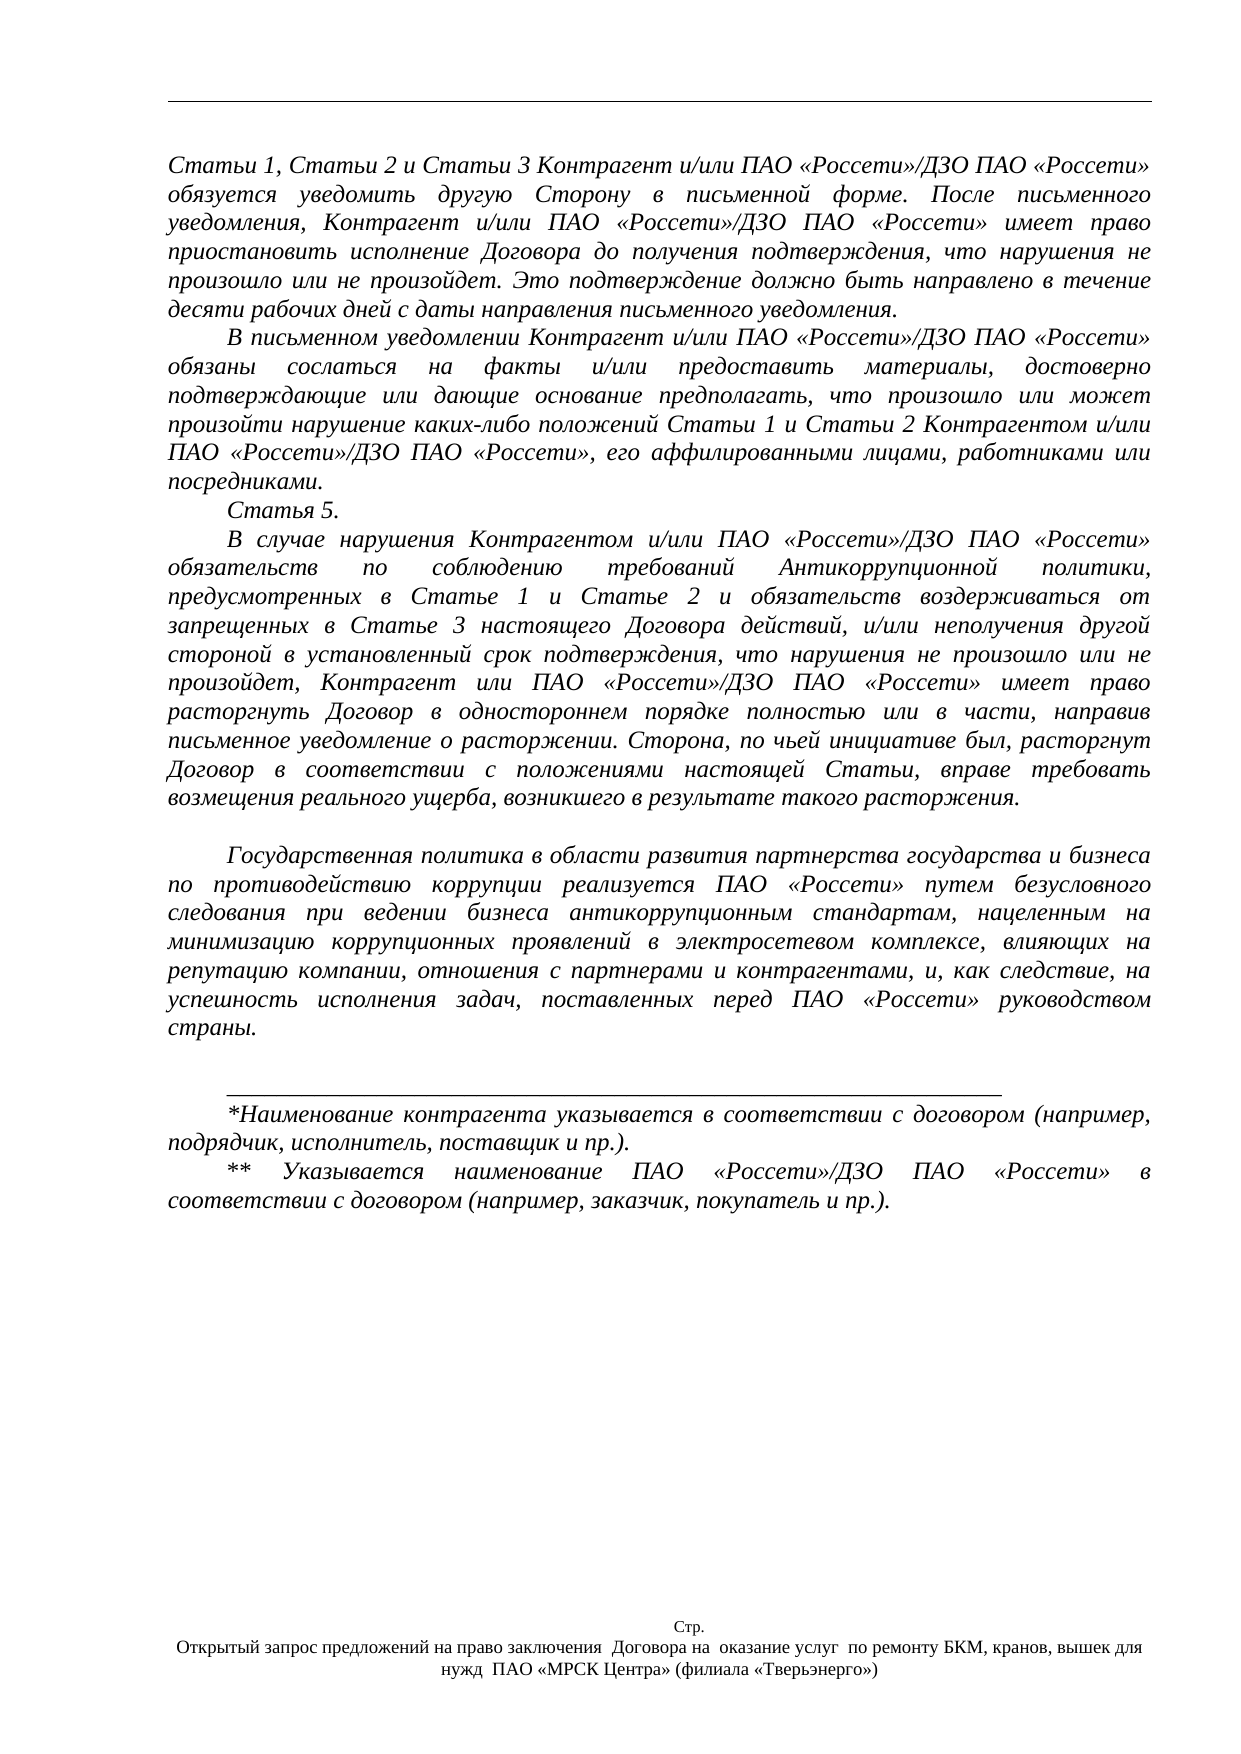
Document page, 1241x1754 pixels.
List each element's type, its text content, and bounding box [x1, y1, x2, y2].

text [168, 150, 1152, 322]
text В письменном уведомлении Контрагент и/или ПАО «Россети»/ДЗО ПАО «Россети» обязаны сослаться на факты и/или предоставить материалы, достоверно подтверждающие или дающие основание предполагать, что произошло или может произойти нарушение каких-либо положений Статьи 1 и Статьи 2 Контрагентом и/или ПАО «Россети»/ДЗО ПАО «Россети», его аффилированными лицами, работниками или посредниками. [168, 322, 1152, 495]
text В случае нарушения Контрагентом и/или ПАО «Россети»/ДЗО ПАО «Россети» обязательств по соблюдению требований Антикоррупционной политики, предусмотренных в Статье 1 и Статье 2 и обязательств воздерживаться от запрещенных в Статье 3 настоящего Договора действий, и/или неполучения другой стороной в установленный срок подтверждения, что нарушения не произошло или не произойдет, Контрагент или ПАО «Россети»/ДЗО ПАО «Россети» имеет право расторгнуть Договор в одностороннем порядке полностью или в части, направив письменное уведомление о расторжении. Сторона, по чьей инициативе был, расторгнут Договор в соответствии с положениями настоящей Статьи, вправе требовать возмещения реального ущерба, возникшего в результате такого расторжения. [168, 524, 1152, 811]
text Государственная политика в области развития партнерства государства и бизнеса по противодействию коррупции реализуется ПАО «Россети» путем безусловного следования при ведении бизнеса антикоррупционным стандартам, нацеленным на минимизацию коррупционных проявлений в электросетевом комплексе, влияющих на репутацию компании, отношения с партнерами и контрагентами, и, как следствие, на успешность исполнения задач, поставленных перед ПАО «Россети» руководством страны. [168, 840, 1152, 1041]
text *Наименование контрагента указывается в соответствии с договором (например, подрядчик, исполнитель, поставщик и пр.). [168, 1099, 1152, 1156]
text ** Указывается наименование ПАО «Россети»/ДЗО ПАО «Россети» в соответствии с договором (например, заказчик, покупатель и пр.). [168, 1156, 1152, 1214]
text Статья 5. [168, 495, 1152, 524]
text ______________________________________________________________ [168, 1070, 1152, 1099]
